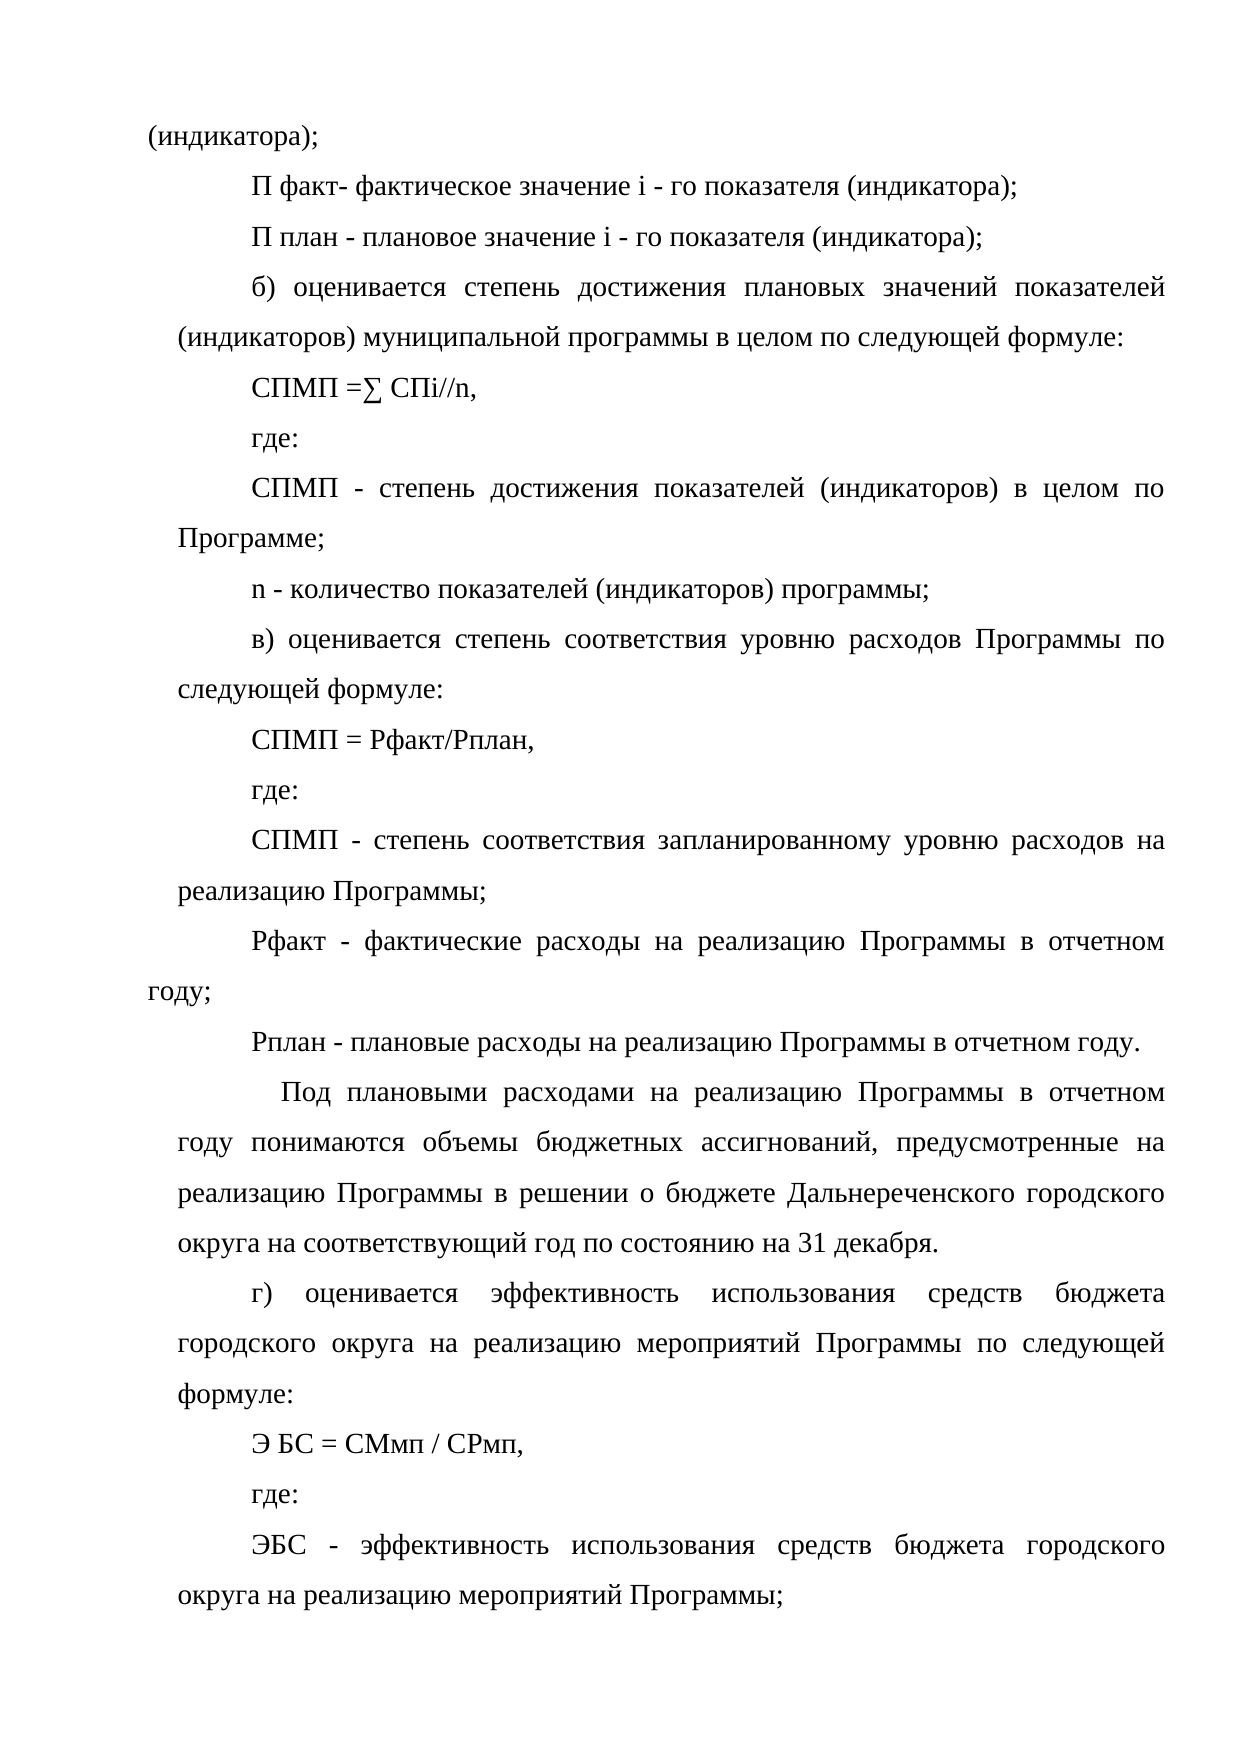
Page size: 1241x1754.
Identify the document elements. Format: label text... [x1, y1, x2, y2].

text ЭБС - эффективность использования средств бюджета городского округа на реализацию мероприятий Программы; [177, 1527, 1166, 1611]
text n - количество показателей (индикаторов) программы; [177, 571, 1166, 604]
text П план - плановое значение i - го показателя (индикатора); [148, 219, 1166, 252]
text П факт- фактическое значение i - го показателя (индикатора); [148, 168, 1166, 202]
text Pфакт - фактические расходы на реализацию Программы в отчетном году; [148, 923, 1166, 1007]
text СПМП = Pфакт/Рплан, [177, 722, 1166, 755]
text б) оценивается степень достижения плановых значений показателей (индикаторов) муниципальной программы в целом по следующей формуле: [177, 269, 1166, 353]
text где: [177, 1477, 1166, 1510]
text СПМП - степень соответствия запланированному уровню расходов на реализацию Программы; [177, 822, 1166, 906]
text г) оценивается эффективность использования средств бюджета городского округа на реализацию мероприятий Программы по следующей формуле: [177, 1275, 1166, 1409]
text СПМП - степень достижения показателей (индикаторов) в целом по Программе; [177, 470, 1166, 554]
text Рплан - плановые расходы на реализацию Программы в отчетном году. [148, 1024, 1166, 1057]
text СПМП =∑ СПi//n, [177, 370, 1166, 403]
text где: [177, 772, 1166, 806]
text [148, 118, 1166, 152]
text где: [177, 420, 1166, 453]
text в) оценивается степень соответствия уровню расходов Программы по следующей формуле: [177, 621, 1166, 705]
text Под плановыми расходами на реализацию Программы в отчетном году понимаются объемы бюджетных ассигнований, предусмотренные на реализацию Программы в решении о бюджете Дальнереченского городского округа на соответствующий год по состоянию на 31 декабря. [177, 1074, 1166, 1258]
text Э БС = СМмп / СРмп, [177, 1426, 1166, 1460]
